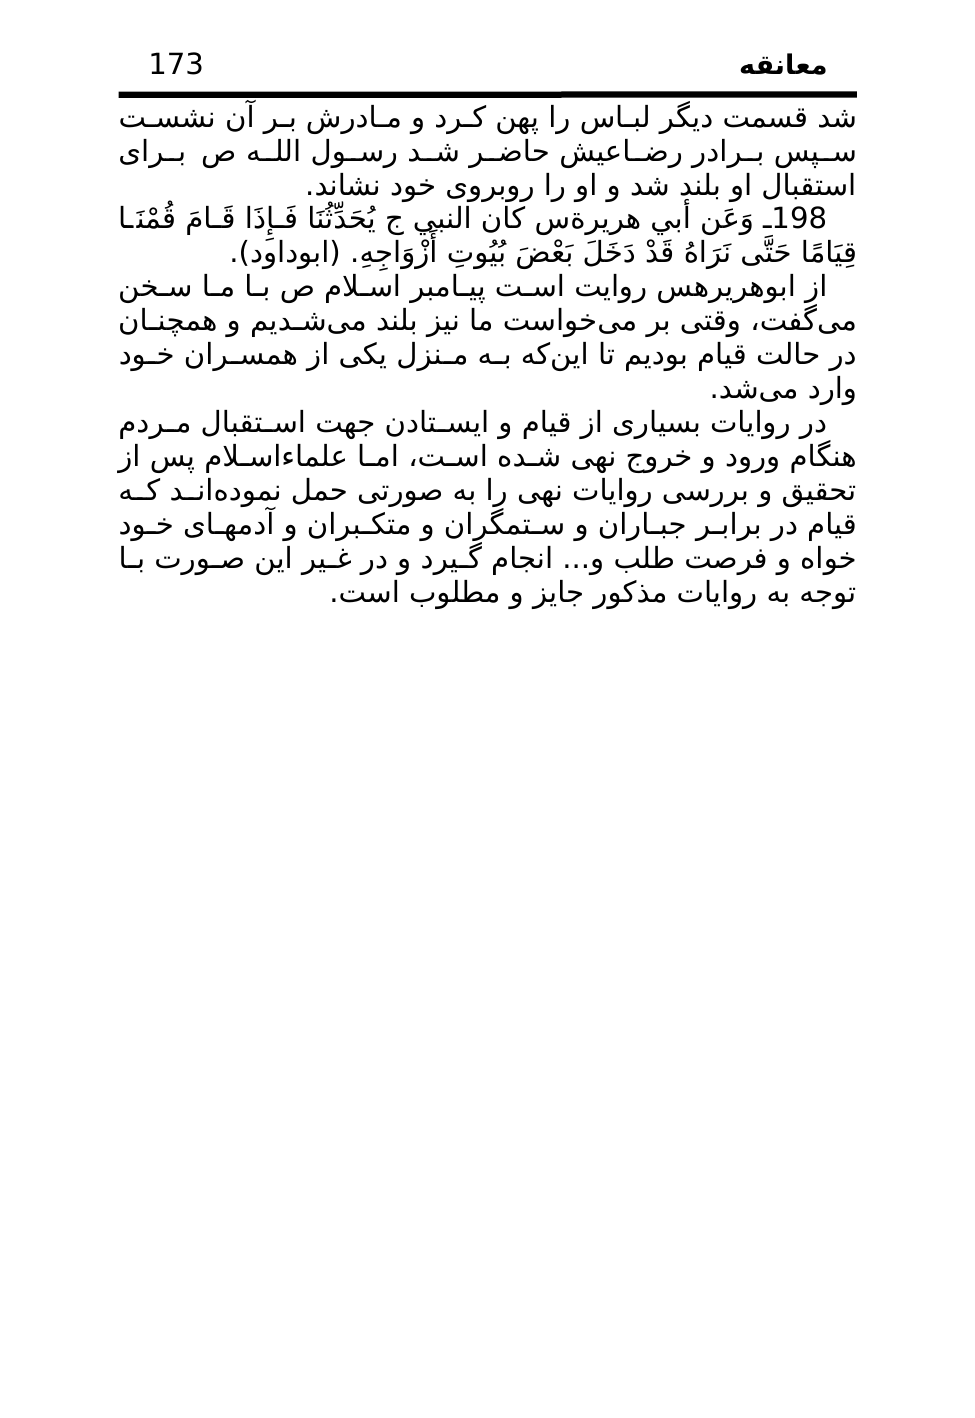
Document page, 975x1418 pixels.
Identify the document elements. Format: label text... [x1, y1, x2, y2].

text در روایات بسیاری از قیام و ایستادن جهت استقبال مردم هنگام ورود و خروج نهی شده است، اما علماء‌اسلام پس از تحقیق و بررسی روایات نهی را به صورتی حمل نموده‌اند که قیام در برابر جباران و ستمگران و متکبران و آدمهای خود خواه و فرصت طلب و... انجام گیرد و در غیر این صورت با توجه به روایات مذکور جایز و مطلوب است. [118, 406, 857, 609]
text 198ـ‌ وَعَن أبي هريرةس ‌كان النبي ج يُحَدِّثُنَا فَإِذَا قَامَ قُمْنَا قِيَامًا حَتَّى نَرَاهُ قَدْ دَخَلَ بَعْضَ بُيُوتِ أَزْوَاجِهِ. (ابوداود). [118, 202, 857, 270]
text از ابوهریرهس‌ روایت است پیامبر اسلام ص با ما سخن می‌گفت، وقتی بر می‌خواست ما نیز بلند می‌شدیم و همچنان در حالت قیام بودیم تا این‌که به منزل یکی از همسران خود وارد می‌شد. [118, 270, 857, 406]
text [118, 100, 857, 202]
